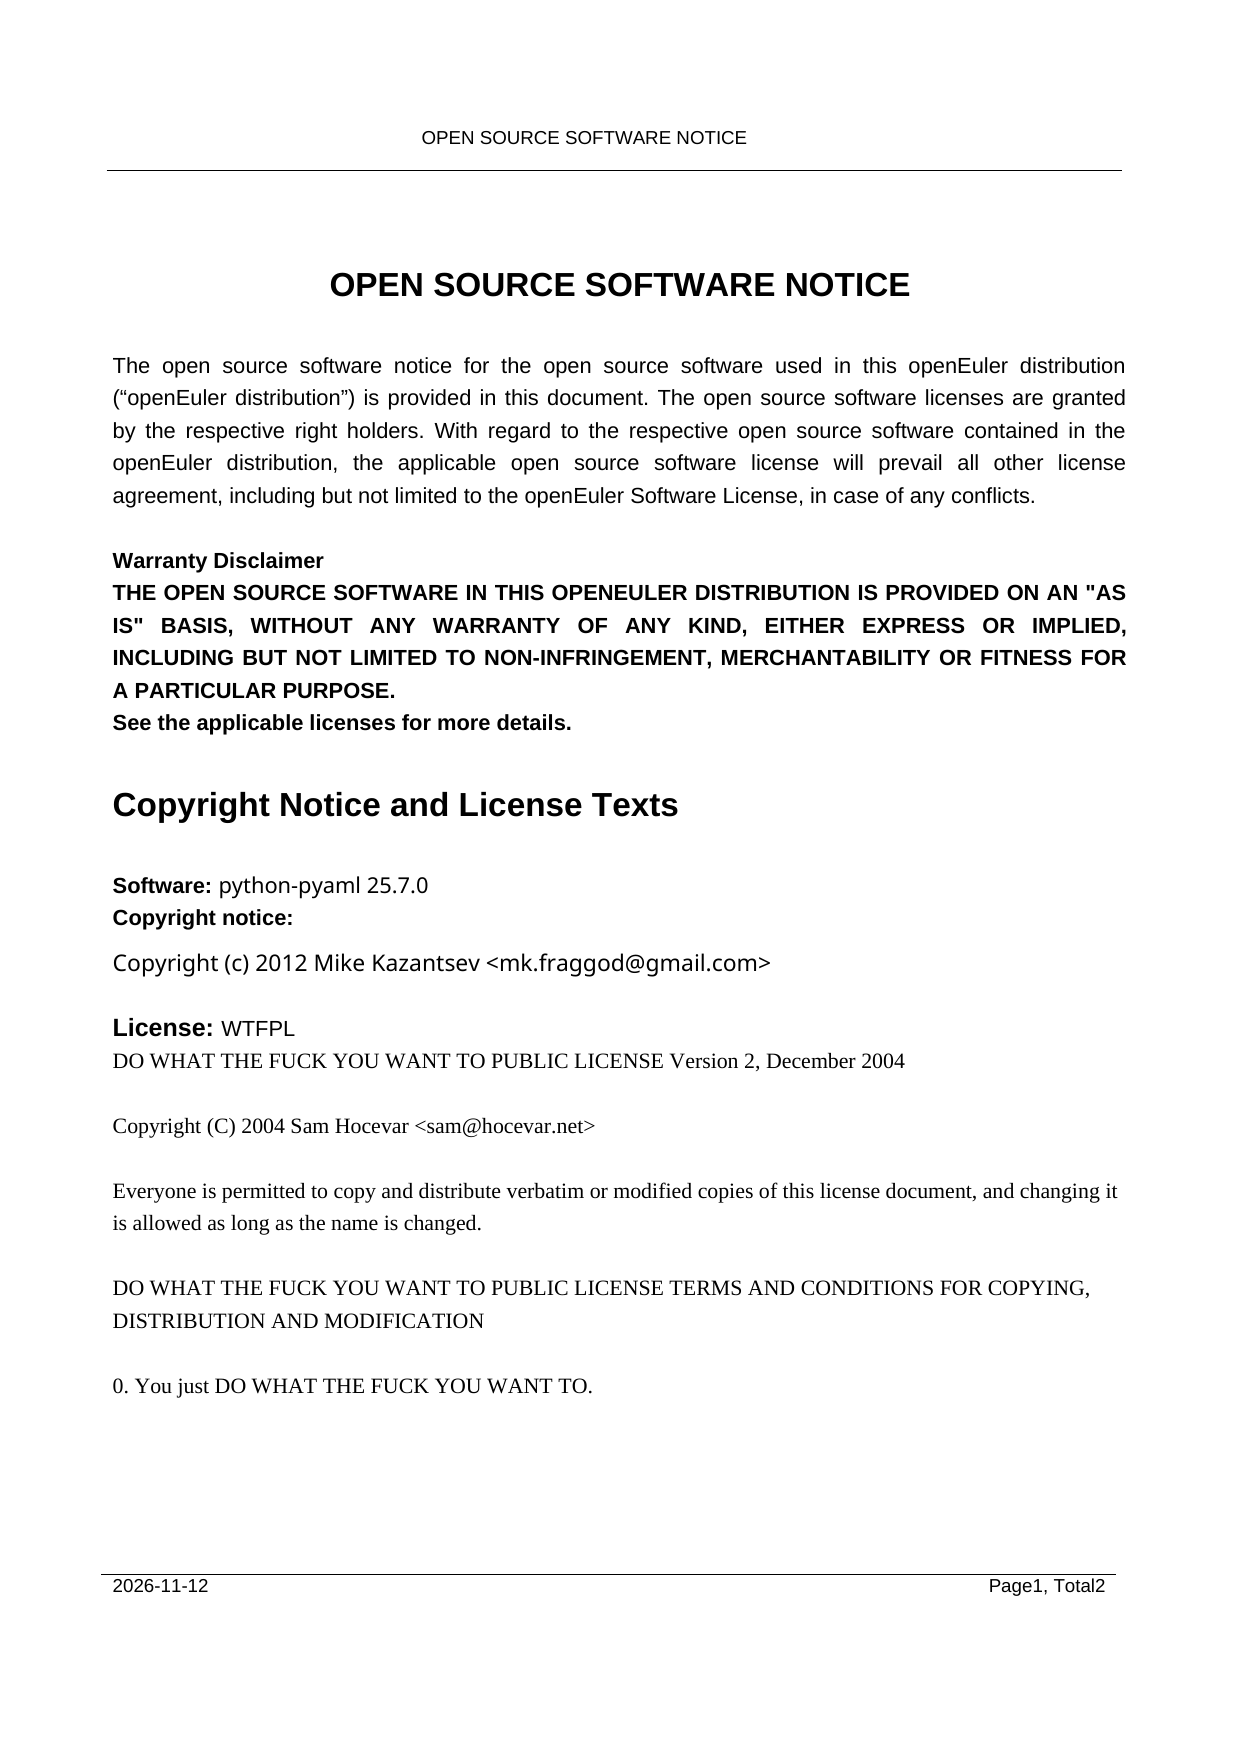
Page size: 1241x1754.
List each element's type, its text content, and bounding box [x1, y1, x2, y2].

text Copyright (c) 2012 Mike Kazantsev <mk.fraggod@gmail.com> [112, 947, 1128, 1012]
text THE OPEN SOURCE SOFTWARE IN THIS OPENEULER DISTRIBUTION IS PROVIDED ON AN "AS IS" BASIS, WITHOUT ANY WARRANTY OF ANY KIND, EITHER EXPRESS OR IMPLIED, INCLUDING BUT NOT LIMITED TO NON-INFRINGEMENT, MERCHANTABILITY OR FITNESS FOR A PARTICULAR PURPOSE. See the applicable licenses for more details. [112, 576, 1128, 739]
text Warranty Disclaimer [112, 544, 1128, 576]
text Copyright Notice and License Texts [112, 771, 1128, 836]
text OPEN SOURCE SOFTWARE NOTICE [112, 251, 1128, 316]
text License: WTFPL [112, 1012, 1128, 1044]
title Software: python-pyaml 25.7.0 [112, 869, 1128, 901]
text The open source software notice for the open source software used in this openEuler distribution (“openEuler distribution”) is provided in this document. The open source software licenses are granted by the respective right holders. With regard to the respective open source software contained in the openEuler distribution, the applicable open source software license will prevail all other license agreement, including but not limited to the openEuler Software License, in case of any conflicts. [112, 349, 1128, 511]
text DO WHAT THE FUCK YOU WANT TO PUBLIC LICENSE Version 2, December 2004 Copyright (C) 2004 Sam Hocevar <sam@hocevar.net> Everyone is permitted to copy and distribute verbatim or modified copies of this license document, and changing it is allowed as long as the name is changed. DO WHAT THE FUCK YOU WANT TO PUBLIC LICENSE TERMS AND CONDITIONS FOR COPYING, DISTRIBUTION AND MODIFICATION 0. You just DO WHAT THE FUCK YOU WANT TO. [112, 1044, 1128, 1434]
text Copyright notice: [112, 901, 1128, 934]
